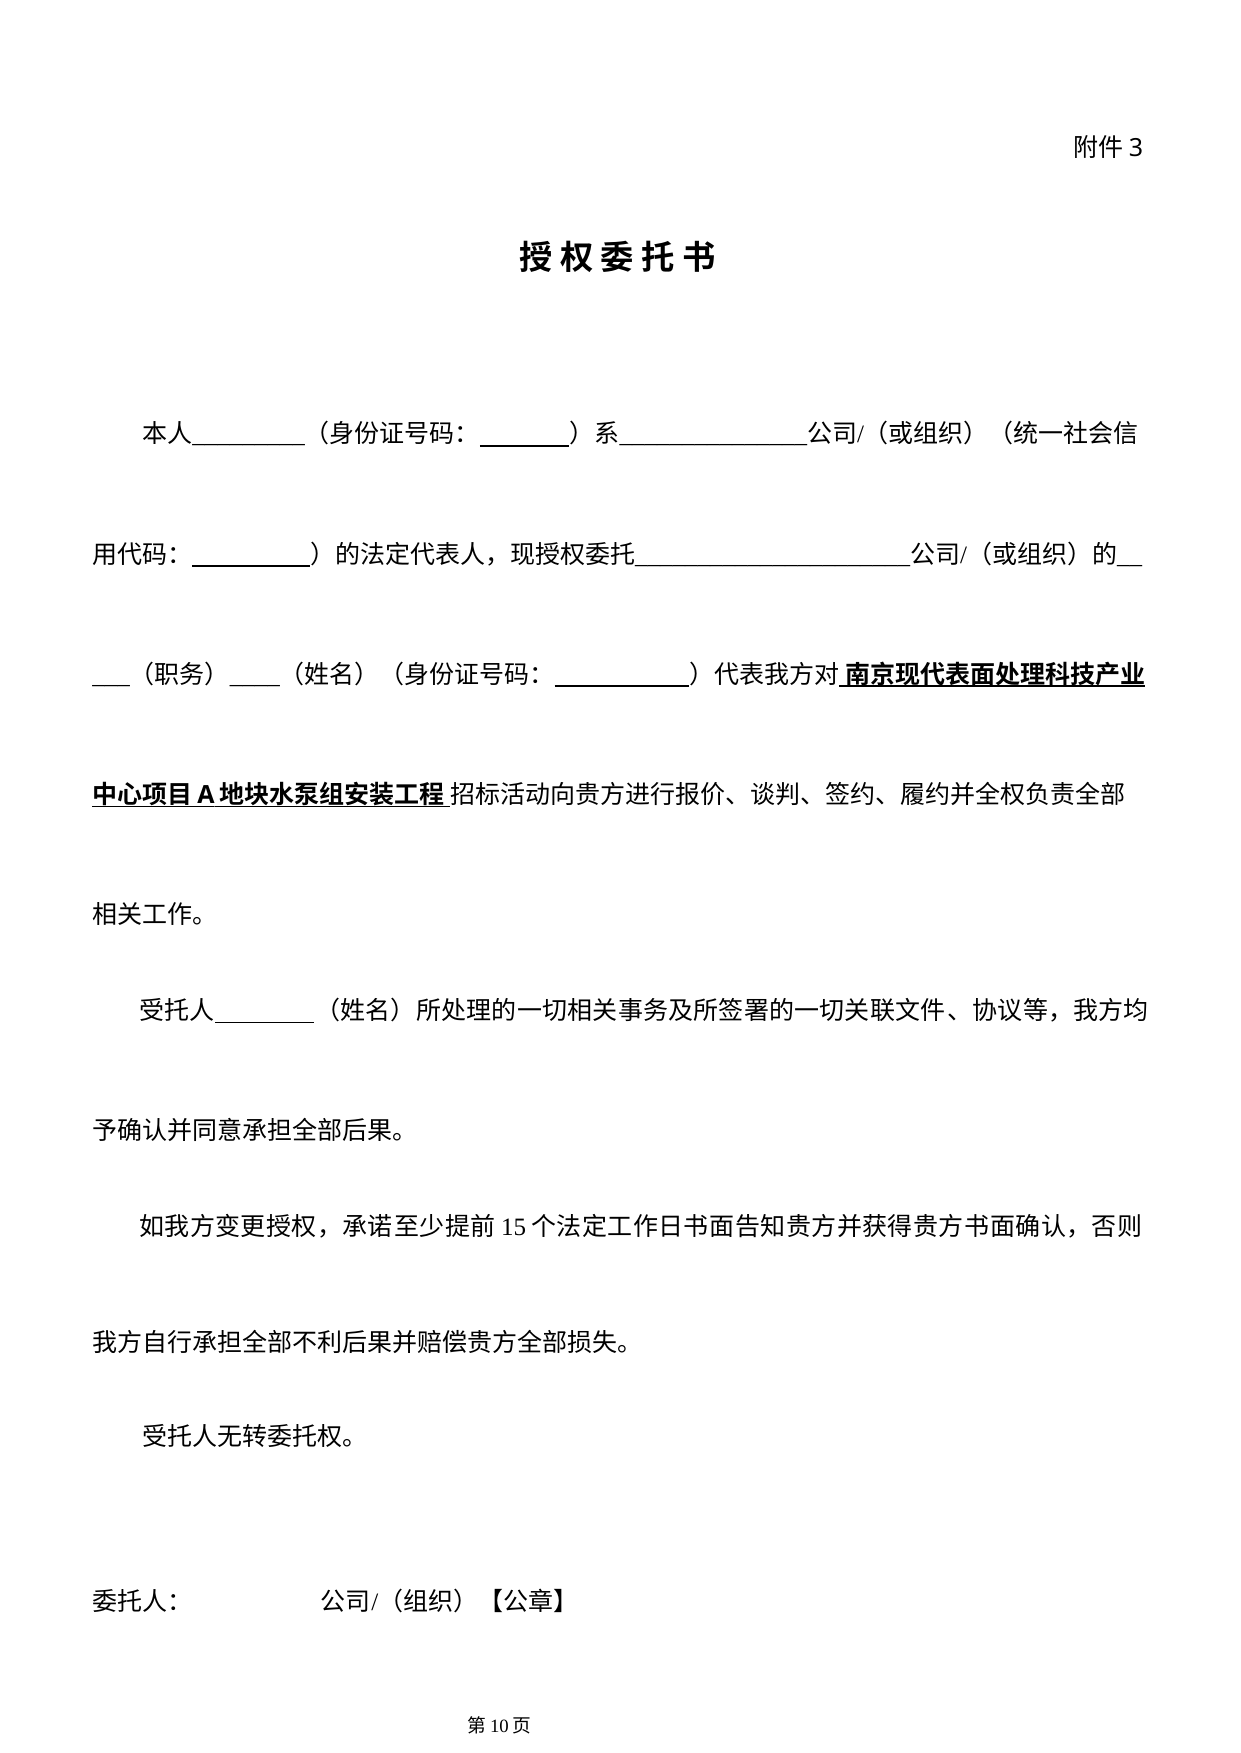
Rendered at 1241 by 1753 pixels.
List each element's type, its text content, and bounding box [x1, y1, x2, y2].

text 受托人无转委托权。 [92, 1402, 1143, 1467]
text 委托人： 公司/（组织）【公章】 [92, 1567, 1143, 1632]
text 本人_________（身份证号码： ）系_______________公司/（或组织）（统一社会信用代码： ）的法定代表人，现授权委托______________________公司/（或组织）的_____（职务）____（姓名）（身份证号码： ）代表我方对 南京现代表面处理科技产业中心项目A地块水泵组安装工程 招标活动向贵方进行报价、谈判、签约、履约并全权负责全部相关工作。 [92, 399, 1149, 945]
text 受托人 （姓名）所处理的一切相关事务及所签署的一切关联文件、协议等，我方均予确认并同意承担全部后果。 [92, 976, 1149, 1161]
text 授 权 委 托 书 [92, 223, 1143, 288]
text 附件3 [92, 113, 1143, 178]
text 如我方变更授权，承诺至少提前15个法定工作日书面告知贵方并获得贵方书面确认，否则我方自行承担全部不利后果并赔偿贵方全部损失。 [92, 1192, 1143, 1373]
